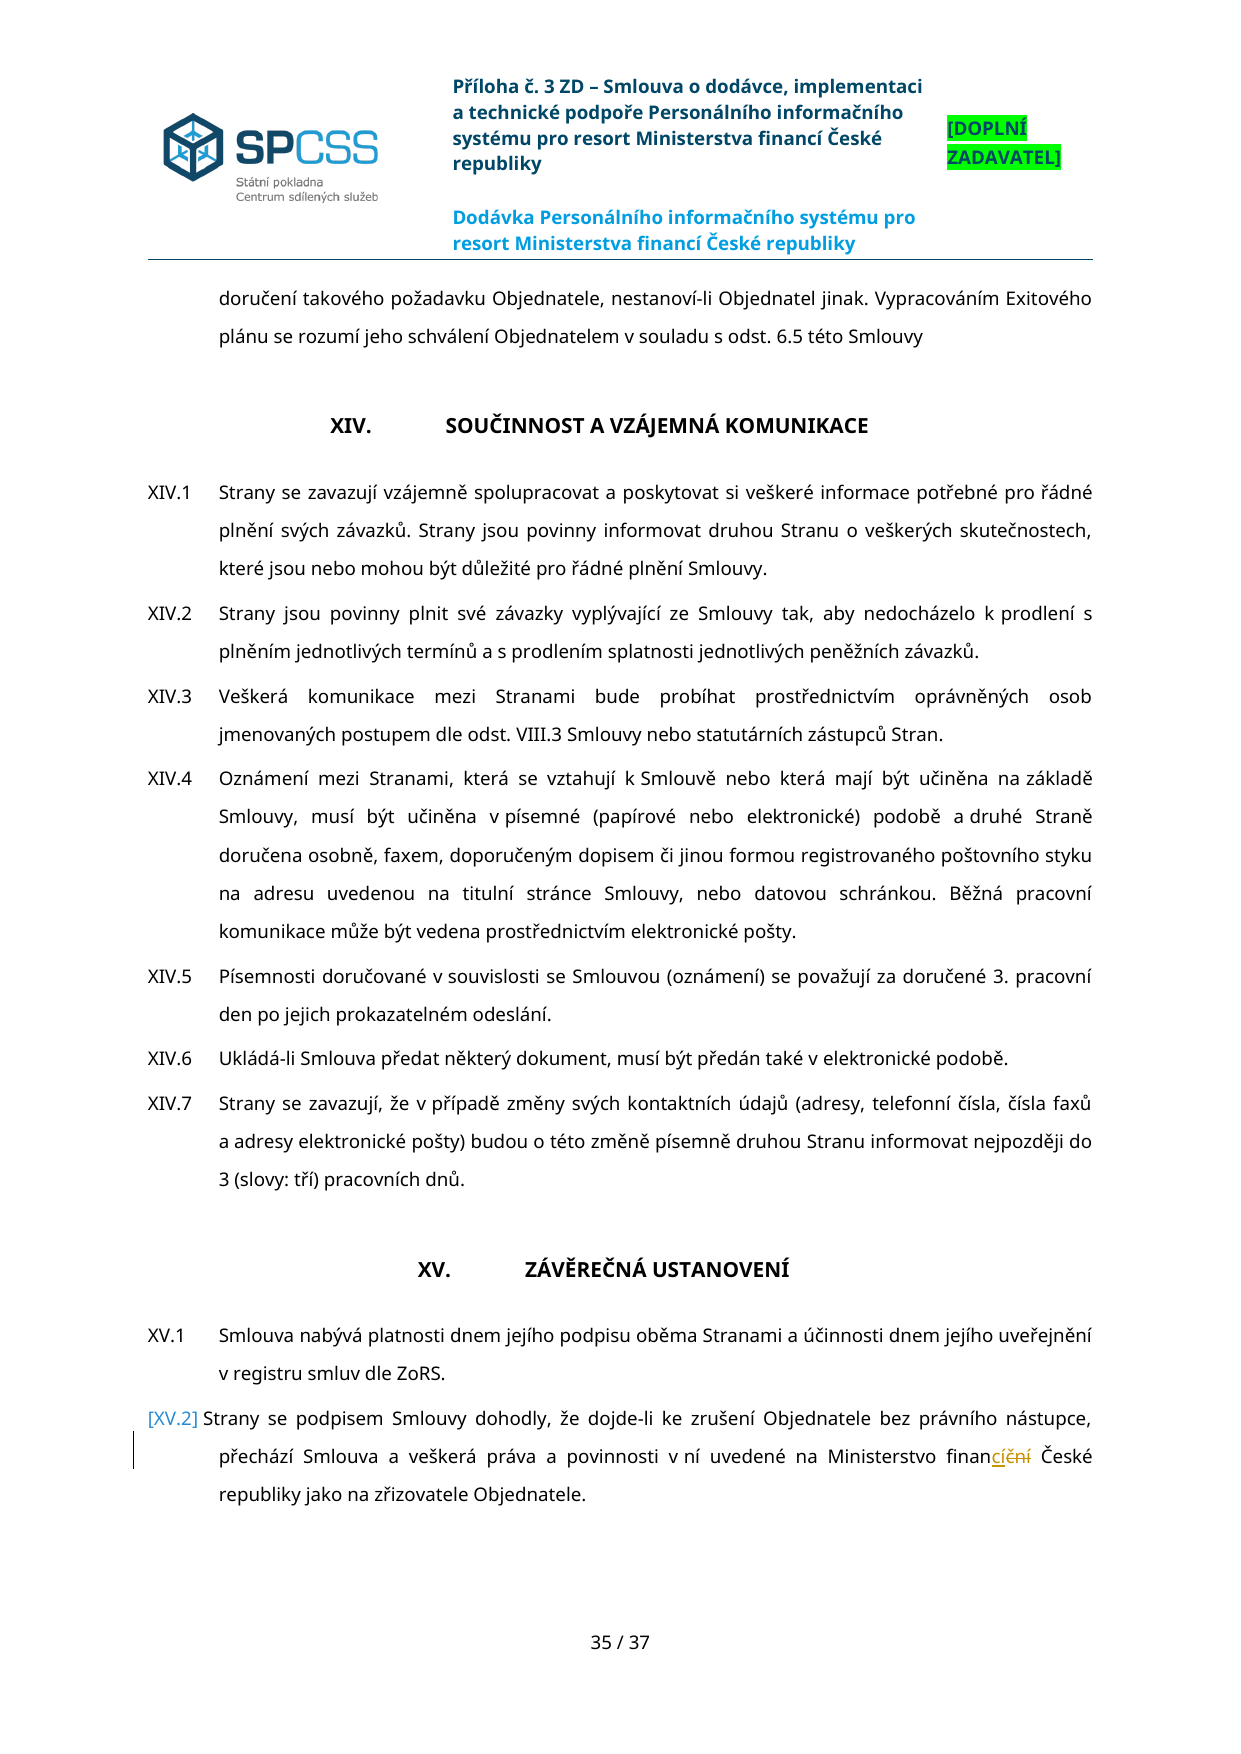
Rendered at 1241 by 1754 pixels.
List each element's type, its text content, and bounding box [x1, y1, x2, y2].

subtitle SOUČINNOST A VZÁJEMNÁ KOMUNIKACE [148, 412, 1093, 440]
subtitle Písemnosti doručované v souvislosti se Smlouvou (oznámení) se považují za doručené 3. pracovní den po jejich prokazatelném odeslání. [148, 963, 1093, 1027]
subtitle Strany se zavazují, že v případě změny svých kontaktních údajů (adresy, telefonní čísla, čísla faxů a adresy elektronické pošty) budou o této změně písemně druhou Stranu informovat nejpozději do 3 (slovy: tří) pracovních dnů. [148, 1090, 1093, 1192]
subtitle ZÁVĚREČNÁ USTANOVENÍ [148, 1255, 1093, 1283]
subtitle Veškerá komunikace mezi Stranami bude probíhat prostřednictvím oprávněných osob jmenovaných postupem dle odst. 8.3 Smlouvy nebo statutárních zástupců Stran. [148, 683, 1093, 747]
subtitle Strany se zavazují vzájemně spolupracovat a poskytovat si veškeré informace potřebné pro řádné plnění svých závazků. Strany jsou povinny informovat druhou Stranu o veškerých skutečnostech, které jsou nebo mohou být důležité pro řádné plnění Smlouvy. [148, 479, 1093, 581]
subtitle Strany se podpisem Smlouvy dohodly, že dojde-li ke zrušení Objednatele bez právního nástupce, přechází Smlouva a veškerá práva a povinnosti v ní uvedené na Ministerstvo finan České republiky jako na zřizovatele Objednatele. [148, 1405, 1093, 1507]
subtitle Ukládá-li Smlouva předat některý dokument, musí být předán také v elektronické podobě. [148, 1046, 1093, 1071]
subtitle Strany jsou povinny plnit své závazky vyplývající ze Smlouvy tak, aby nedocházelo k prodlení s plněním jednotlivých termínů a s prodlením splatnosti jednotlivých peněžních závazků. [148, 600, 1093, 664]
subtitle Oznámení mezi Stranami, která se vztahují k Smlouvě nebo která mají být učiněna na základě Smlouvy, musí být učiněna v písemné (papírové nebo elektronické) podobě a druhé Straně doručena osobně, faxem, doporučeným dopisem či jinou formou registrovaného poštovního styku na adresu uvedenou na titulní stránce Smlouvy, nebo datovou schránkou. Běžná pracovní komunikace může být vedena prostřednictvím elektronické pošty. [148, 766, 1093, 944]
picture [163, 113, 378, 203]
subtitle Smlouva nabývá platnosti dnem jejího podpisu oběma Stranami a účinnosti dnem jejího uveřejnění v registru smluv dle ZoRS. [148, 1322, 1093, 1386]
